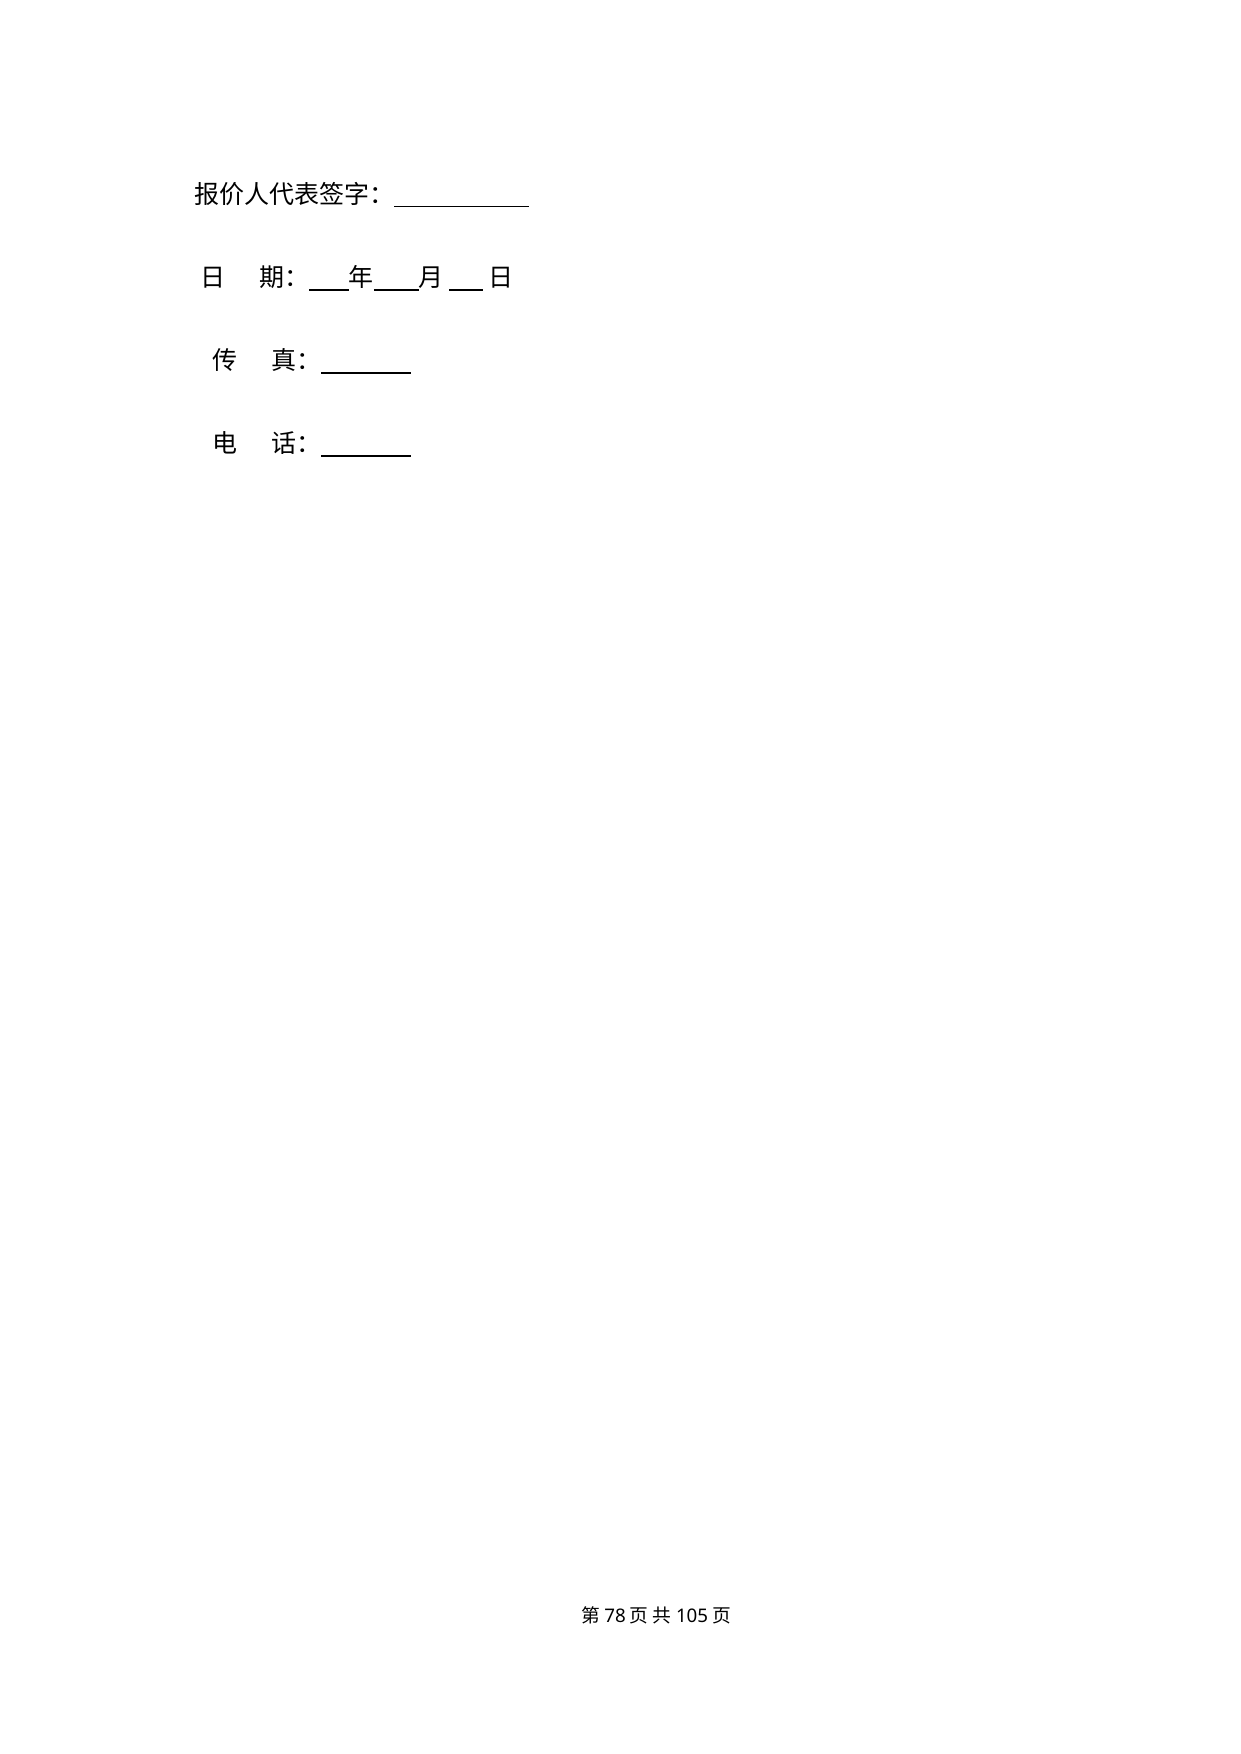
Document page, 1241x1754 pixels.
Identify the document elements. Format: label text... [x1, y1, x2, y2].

text 传 真： [187, 326, 1053, 391]
text 报价人代表签字： [187, 160, 1053, 225]
text 电 话： [187, 409, 1053, 474]
text 日 期： 年 月 日 [187, 243, 1053, 308]
